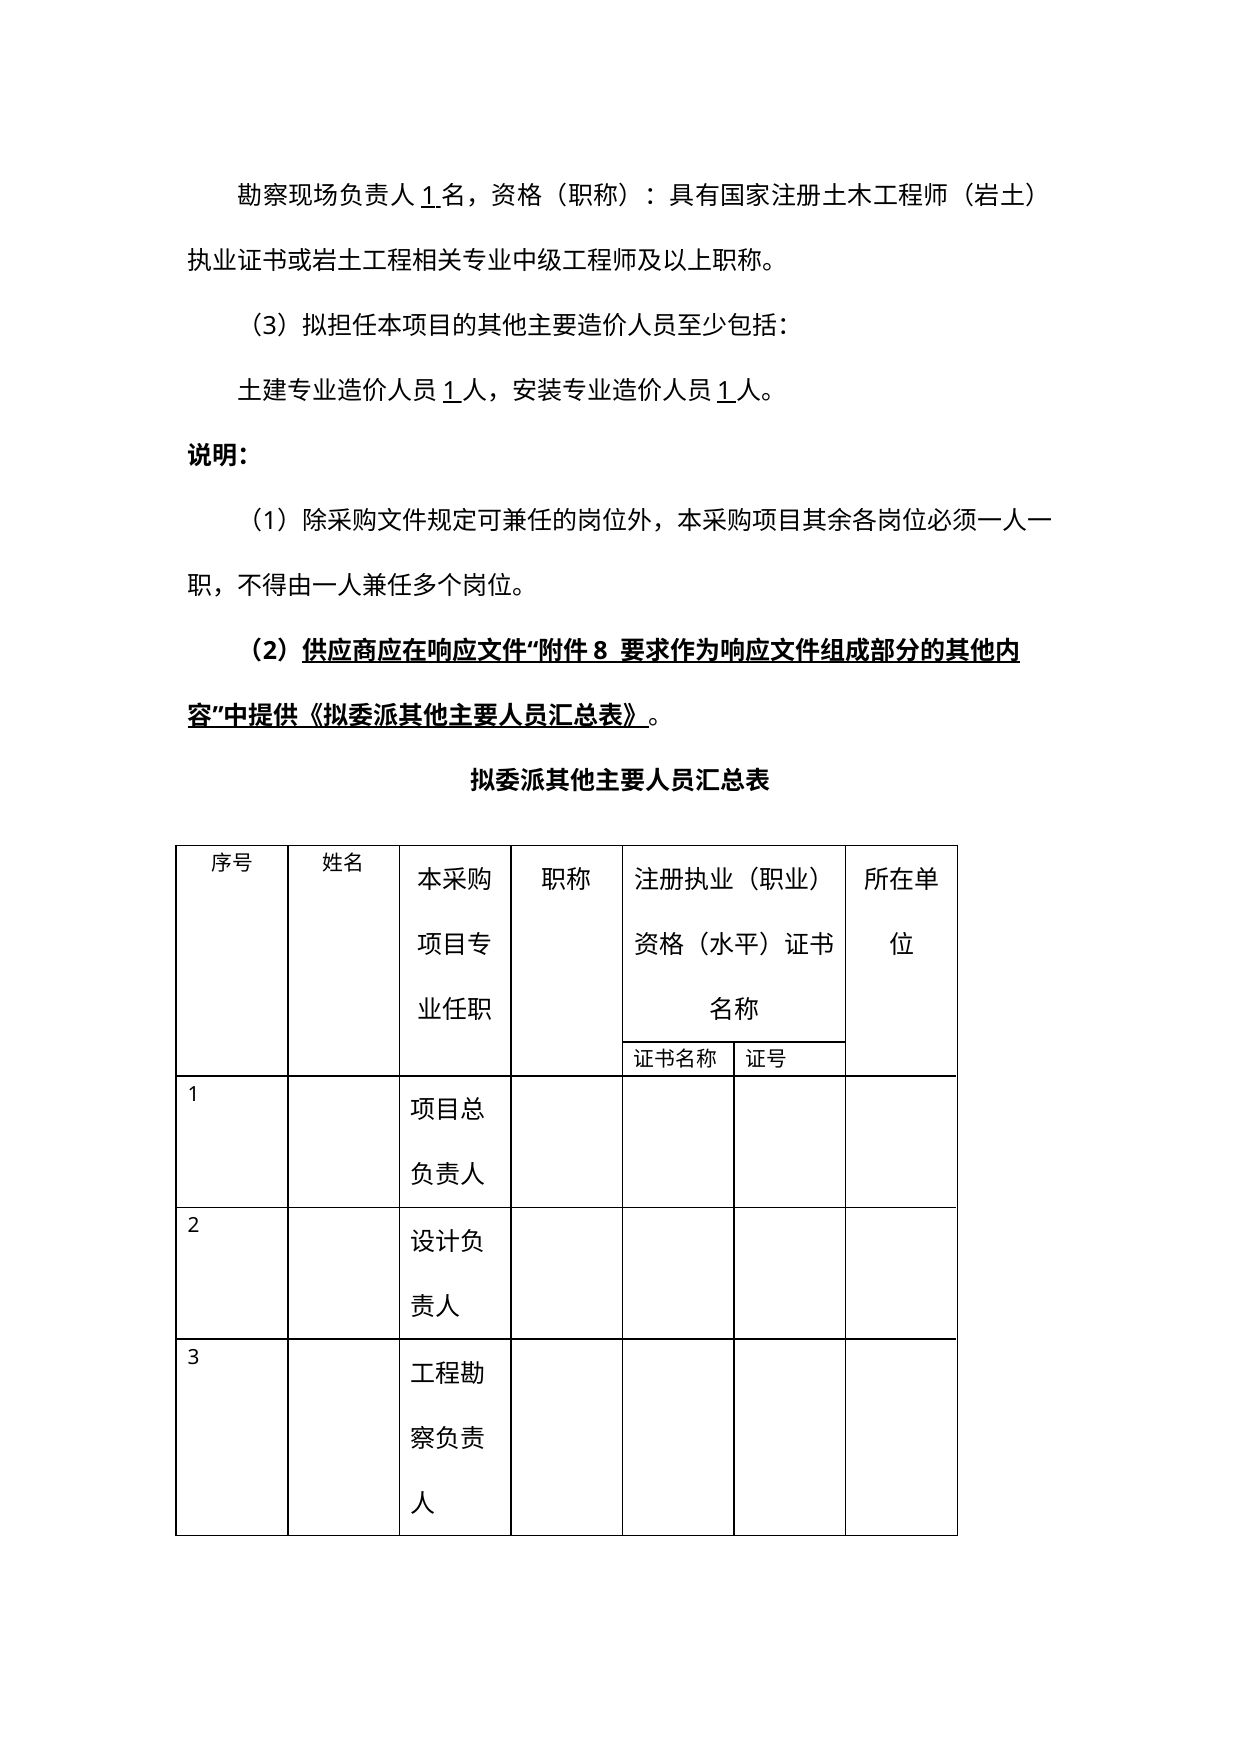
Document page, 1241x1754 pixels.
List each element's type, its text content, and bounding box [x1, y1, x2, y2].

table_cell [512, 1077, 622, 1207]
table_header 序号 [177, 846, 287, 1075]
table_cell 设计负责人 [400, 1208, 510, 1338]
table_cell [289, 1208, 399, 1338]
table_cell [846, 1075, 957, 1207]
text 说明： [187, 422, 1053, 487]
table_cell [623, 1077, 733, 1207]
table_cell [623, 1208, 733, 1338]
table_cell [512, 1208, 622, 1338]
table_cell 1 [177, 1077, 287, 1207]
table_cell 项目总负责人 [400, 1077, 510, 1207]
table_cell 工程勘察负责人 [400, 1340, 510, 1535]
table_cell [623, 1340, 733, 1535]
table_cell [846, 1338, 957, 1535]
table_header 注册执业（职业）资格（水平）证书名称 [623, 846, 845, 1041]
table_cell [735, 1340, 845, 1535]
text 拟委派其他主要人员汇总表 [187, 747, 1053, 812]
table_cell [735, 1077, 845, 1207]
text （2）供应商应在响应文件“附件8 要求作为响应文件组成部分的其他内容”中提供《拟委派其他主要人员汇总表》。 [187, 617, 1053, 747]
table_cell 3 [177, 1340, 287, 1535]
text 勘察现场负责人1名，资格（职称）：具有国家注册土木工程师（岩土）执业证书或岩土工程相关专业中级工程师及以上职称。 [187, 162, 1053, 292]
text （3）拟担任本项目的其他主要造价人员至少包括： [187, 292, 1053, 357]
text 土建专业造价人员1人，安装专业造价人员1人。 [187, 357, 1053, 422]
table_cell [735, 1208, 845, 1338]
table_cell 证号 [735, 1043, 845, 1075]
table_cell 证书名称 [623, 1043, 733, 1075]
table_header 职称 [512, 846, 622, 1075]
table_cell [512, 1340, 622, 1535]
table_cell [846, 1207, 957, 1338]
text （1）除采购文件规定可兼任的岗位外，本采购项目其余各岗位必须一人一职，不得由一人兼任多个岗位。 [187, 487, 1053, 617]
table_header 姓名 [289, 846, 399, 1075]
table_cell [289, 1340, 399, 1535]
table_header 所在单位 [846, 846, 957, 1075]
table_cell 2 [177, 1208, 287, 1338]
table_header 本采购项目专业任职 [400, 846, 510, 1075]
table_cell [289, 1077, 399, 1207]
